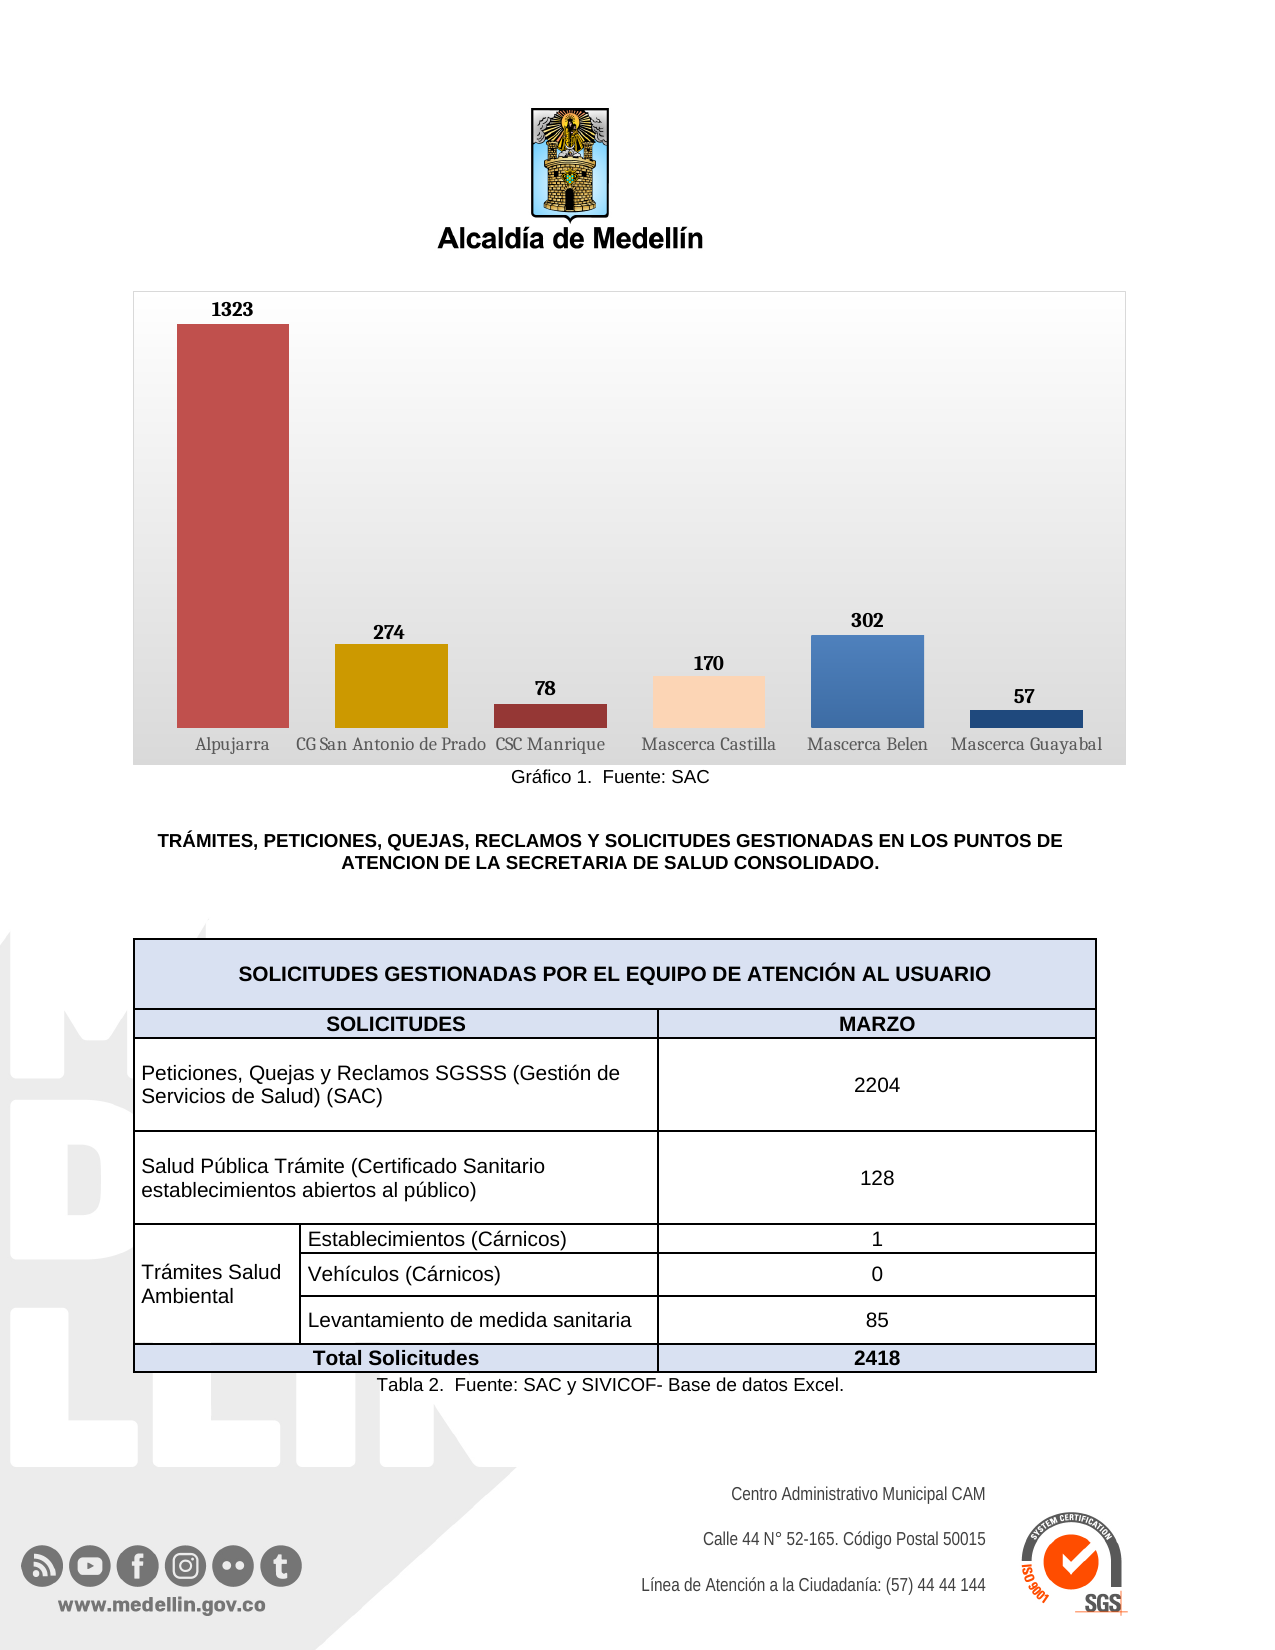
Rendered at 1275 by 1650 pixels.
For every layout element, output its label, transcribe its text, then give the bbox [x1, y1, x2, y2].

table_cell Salud Pública Trámite (Certificado Sanitario establecimientos abiertos al público) [135, 1132, 657, 1223]
text TRÁMITES, PETICIONES, QUEJAS, RECLAMOS Y SOLICITUDES GESTIONADAS EN LOS PUNTOS DE ATENCION DE LA SECRETARIA DE SALUD CONSOLIDADO. [133, 830, 1088, 873]
table_cell Establecimientos (Cárnicos) [301, 1225, 657, 1252]
picture [0, 0, 1217, 1650]
table_cell 0 [659, 1254, 1095, 1294]
table_cell 2204 [659, 1039, 1095, 1130]
table_cell 1 [659, 1225, 1095, 1252]
table_cell Levantamiento de medida sanitaria [301, 1297, 657, 1342]
table_cell Trámites Salud Ambiental [135, 1225, 299, 1342]
table_cell SOLICITUDES [135, 1010, 657, 1037]
text Gráfico 1. Fuente: SAC [133, 766, 1088, 787]
table_cell Total Solicitudes [135, 1345, 657, 1371]
table_cell Vehículos (Cárnicos) [301, 1254, 657, 1294]
table_cell 128 [659, 1132, 1095, 1223]
table_header SOLICITUDES GESTIONADAS POR EL EQUIPO DE ATENCIÓN AL USUARIO [135, 940, 1095, 1008]
table_cell 2418 [659, 1345, 1095, 1371]
table_cell MARZO [659, 1010, 1095, 1037]
table_cell 85 [659, 1297, 1095, 1342]
table_cell Peticiones, Quejas y Reclamos SGSSS (Gestión de Servicios de Salud) (SAC) [135, 1039, 657, 1130]
text Tabla 2. Fuente: SAC y SIVICOF- Base de datos Excel. [133, 1373, 1088, 1395]
